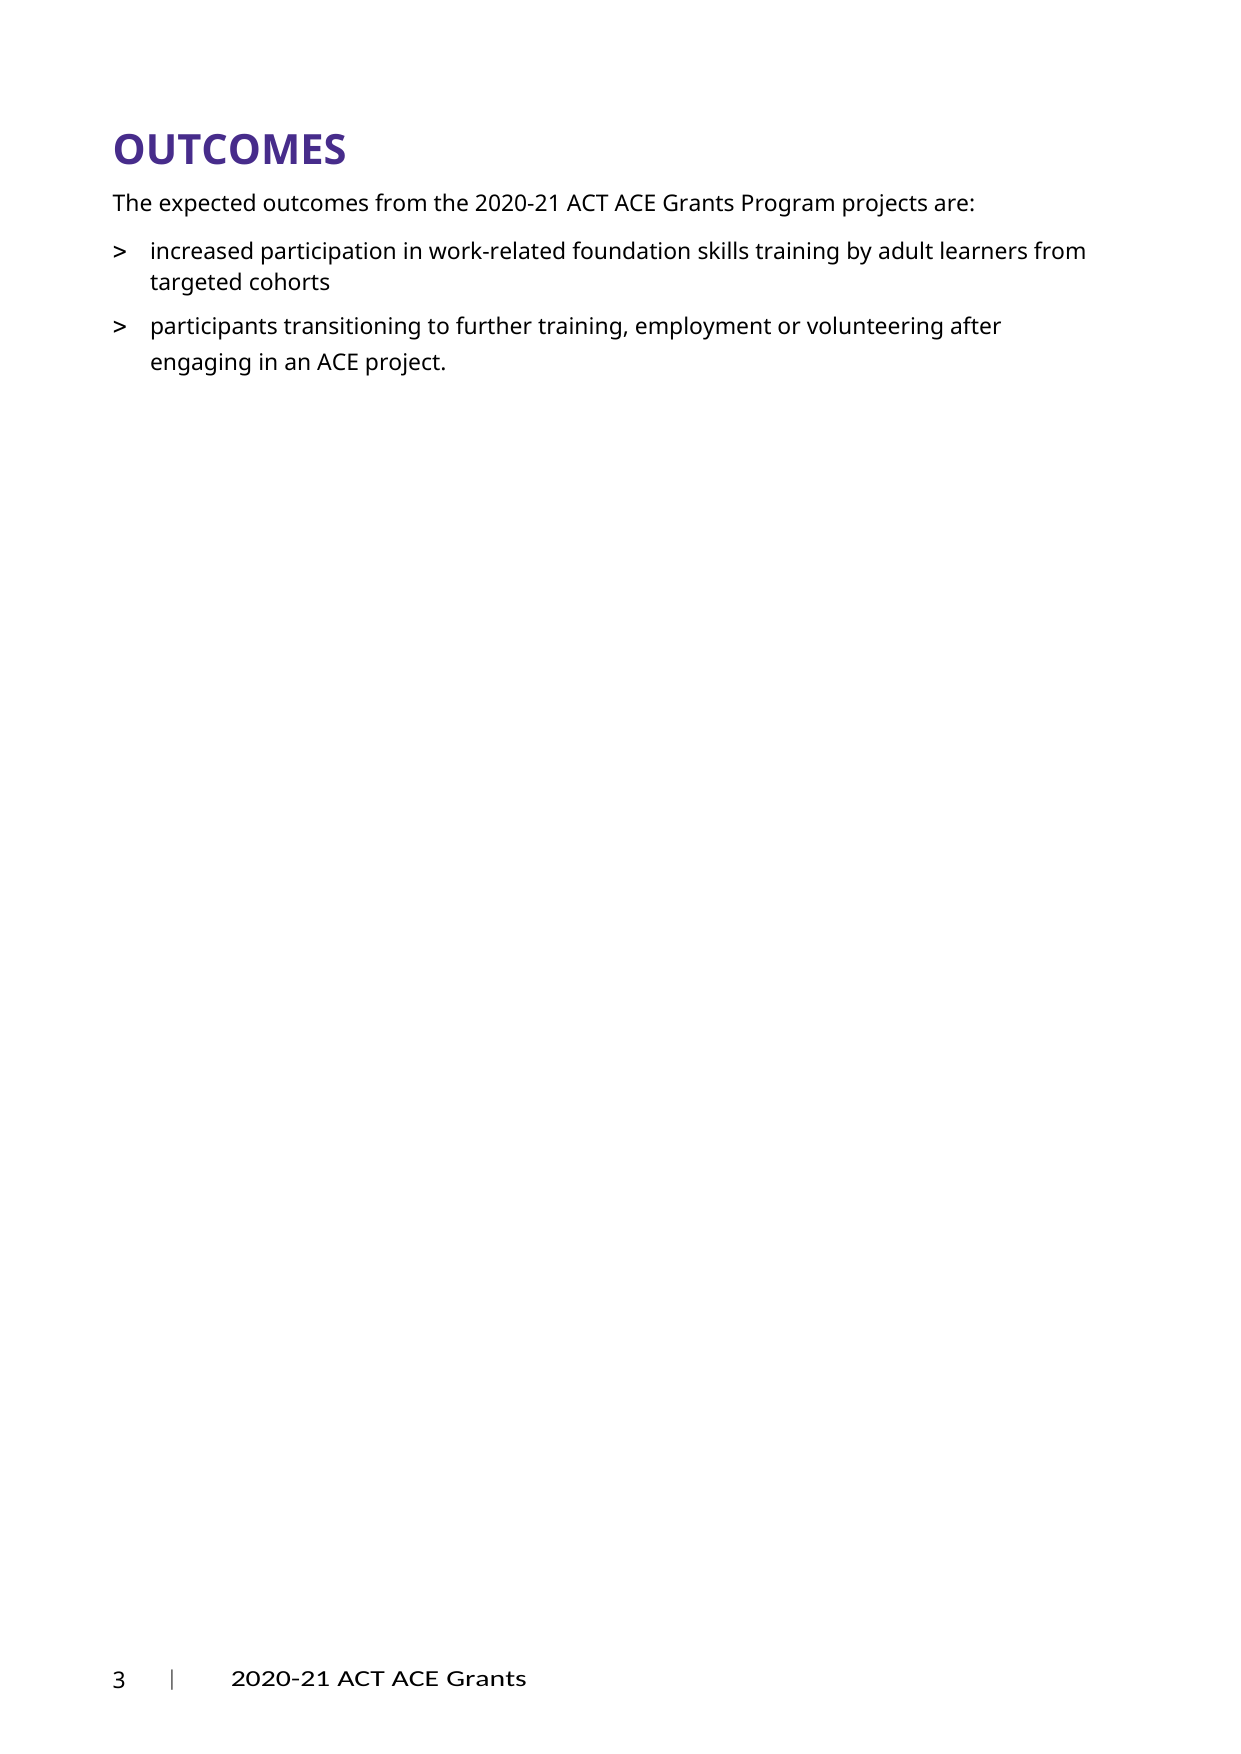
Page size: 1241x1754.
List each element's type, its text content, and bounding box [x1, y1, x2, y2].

list increased participation in work-related foundation skills training by adult learners from targeted cohorts [112, 235, 1140, 297]
subtitle OUTCOMES [112, 119, 1140, 176]
text The expected outcomes from the 2020-21 ACT ACE Grants Program projects are: [112, 187, 1140, 218]
list participants transitioning to further training, employment or volunteering after engaging in an ACE project. [112, 310, 1055, 377]
